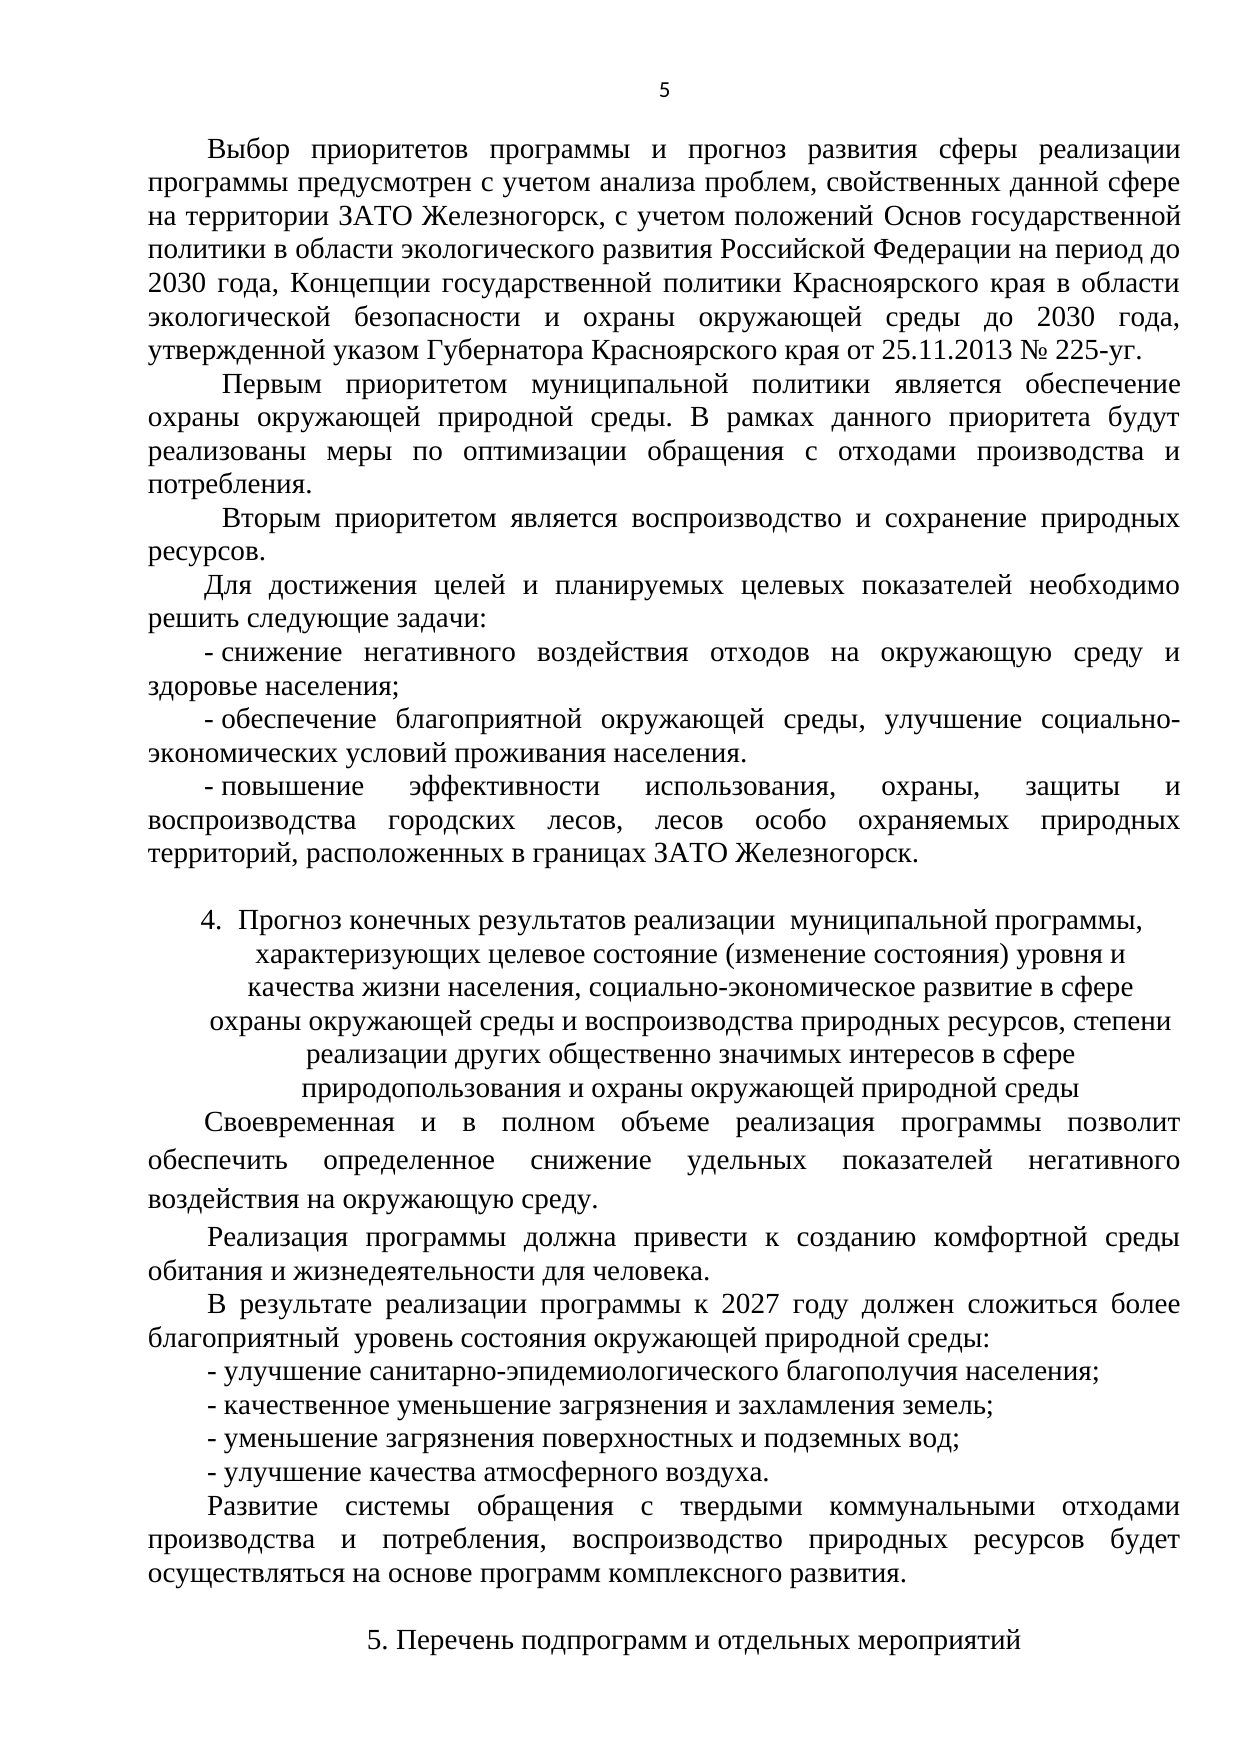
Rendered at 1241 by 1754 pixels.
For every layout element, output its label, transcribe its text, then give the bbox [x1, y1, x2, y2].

text Своевременная и в полном объеме реализация программы позволит обеспечить определенное снижение удельных показателей негативного воздействия на окружающую среду. [148, 1104, 1181, 1214]
text Развитие системы обращения с твердыми коммунальными отходами производства и потребления, воспроизводство природных ресурсов будет осуществляться на основе программ комплексного развития. [148, 1488, 1181, 1588]
text Первым приоритетом муниципальной политики является обеспечение охраны окружающей природной среды. В рамках данного приоритета будут реализованы меры по оптимизации обращения с отходами производства и потребления. [148, 366, 1181, 500]
text - обеспечение благоприятной окружающей среды, улучшение социально-экономических условий проживания населения. [148, 701, 1181, 768]
text 5. Перечень подпрограмм и отдельных мероприятий [148, 1622, 1181, 1655]
text - снижение негативного воздействия отходов на окружающую среду и здоровье населения; [148, 634, 1181, 701]
text Вторым приоритетом является воспроизводство и сохранение природных ресурсов. [148, 500, 1181, 567]
list Прогноз конечных результатов реализации муниципальной программы, характеризующих целевое состояние (изменение состояния) уровня и качества жизни населения, социально-экономическое развитие в сфере охраны окружающей среды и воспроизводства природных ресурсов, степени реализации других общественно значимых интересов в сфере природопользования и охраны окружающей природной среды [162, 902, 1181, 1104]
text - качественное уменьшение загрязнения и захламления земель; [148, 1387, 1181, 1421]
text - уменьшение загрязнения поверхностных и подземных вод; [148, 1421, 1181, 1454]
text Выбор приоритетов программы и прогноз развития сферы реализации программы предусмотрен с учетом анализа проблем, свойственных данной сфере на территории ЗАТО Железногорск, с учетом положений Основ государственной политики в области экологического развития Российской Федерации на период до 2030 года, Концепции государственной политики Красноярского края в области экологической безопасности и охраны окружающей среды до 2030 года, утвержденной указом Губернатора Красноярского края от 25.11.2013 № 225-уг. [148, 131, 1181, 366]
text - улучшение качества атмосферного воздуха. [148, 1454, 1181, 1488]
text - улучшение санитарно-эпидемиологического благополучия населения; [148, 1353, 1181, 1387]
text В результате реализации программы к 2027 году должен сложиться более благоприятный уровень состояния окружающей природной среды: [148, 1286, 1181, 1353]
text Для достижения целей и планируемых целевых показателей необходимо решить следующие задачи: [148, 567, 1181, 634]
text Реализация программы должна привести к созданию комфортной среды обитания и жизнедеятельности для человека. [148, 1219, 1181, 1286]
text - повышение эффективности использования, охраны, защиты и воспроизводства городских лесов, лесов особо охраняемых природных территорий, расположенных в границах ЗАТО Железногорск. [148, 768, 1181, 869]
